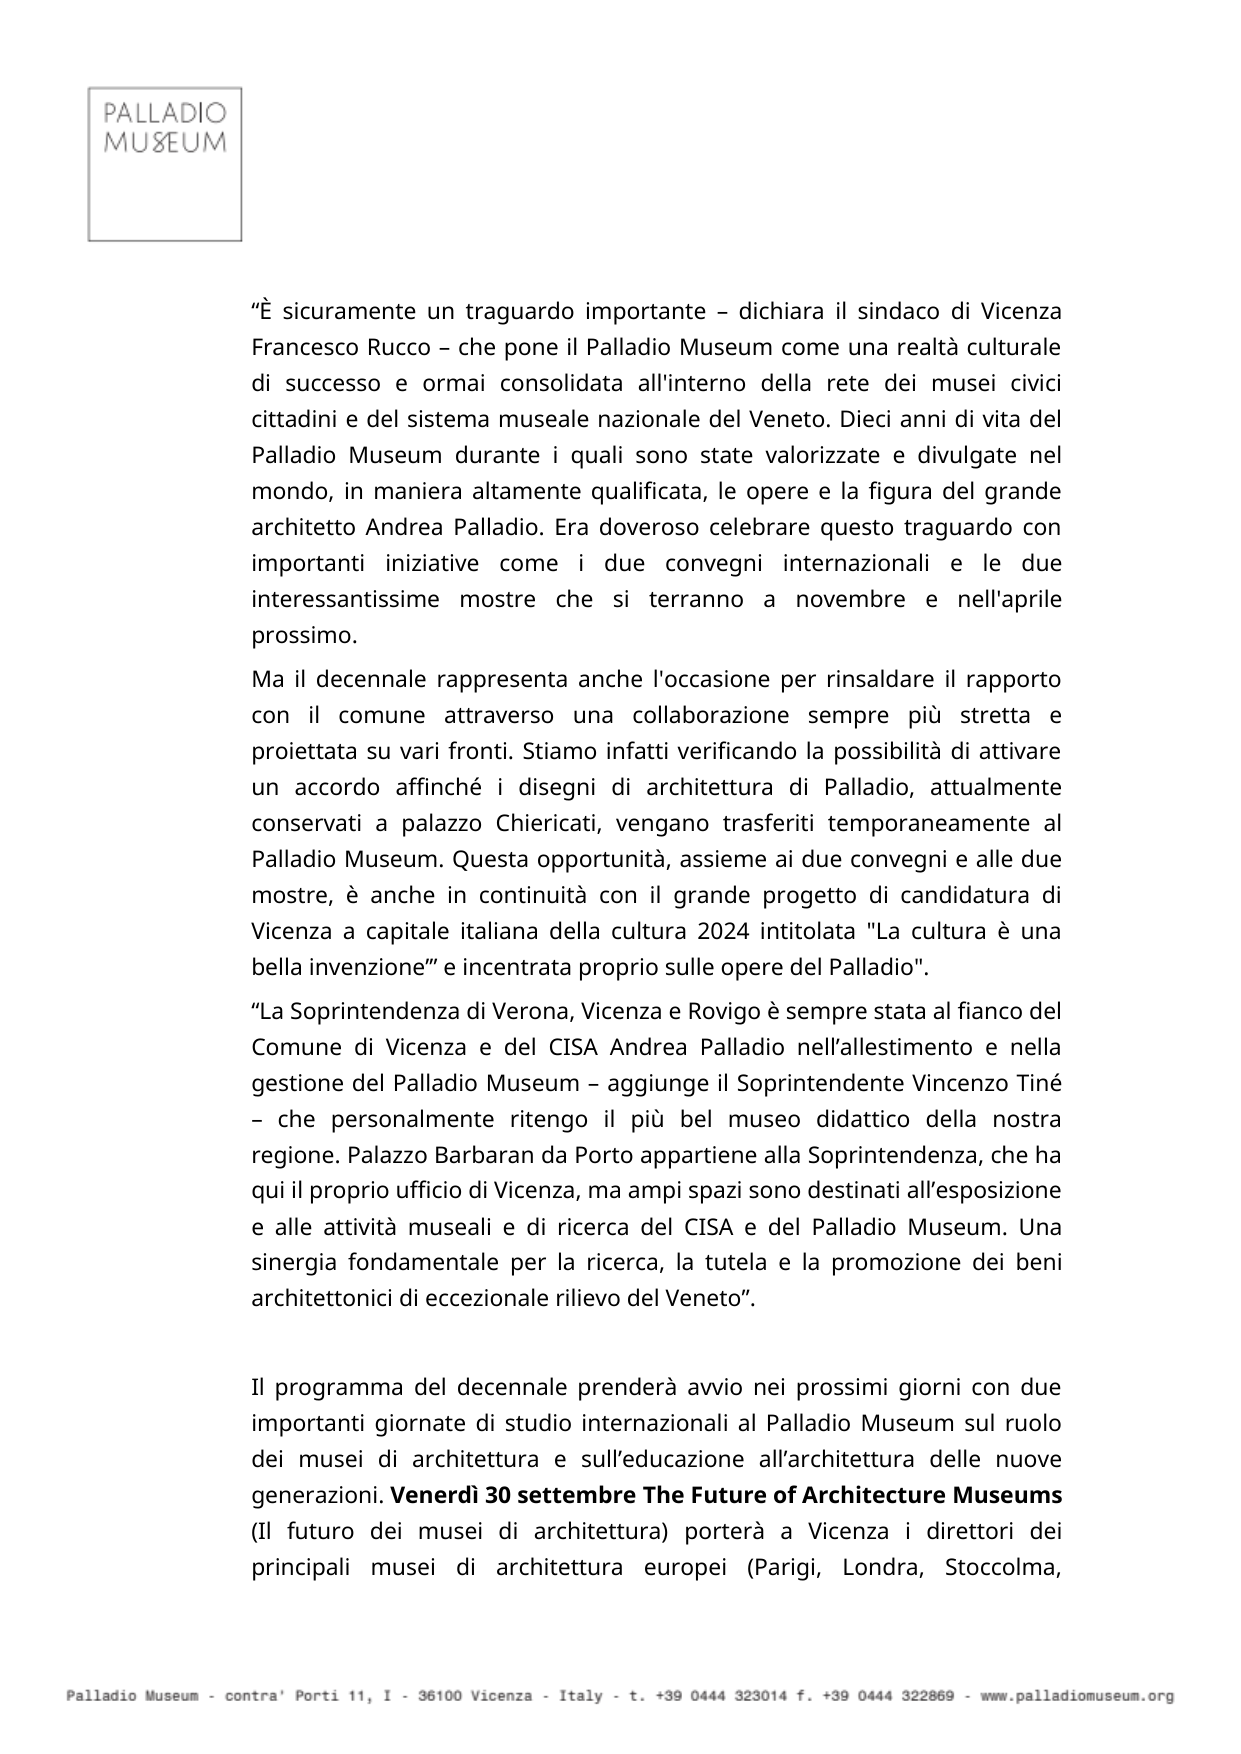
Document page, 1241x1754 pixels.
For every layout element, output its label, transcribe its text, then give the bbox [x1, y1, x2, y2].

text “La Soprintendenza di Verona, Vicenza e Rovigo è sempre stata al fianco del Comune di Vicenza e del CISA Andrea Palladio nell’allestimento e nella gestione del Palladio Museum – aggiunge il Soprintendente Vincenzo Tiné – che personalmente ritengo il più bel museo didattico della nostra regione. Palazzo Barbaran da Porto appartiene alla Soprintendenza, che ha qui il proprio ufficio di Vicenza, ma ampi spazi sono destinati all’esposizione e alle attività museali e di ricerca del CISA e del Palladio Museum. Una sinergia fondamentale per la ricerca, la tutela e la promozione dei beni architettonici di eccezionale rilievo del Veneto”. [251, 995, 1063, 1313]
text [251, 1371, 1063, 1582]
text “È sicuramente un traguardo importante – dichiara il sindaco di Vicenza Francesco Rucco – che pone il Palladio Museum come una realtà culturale di successo e ormai consolidata all'interno della rete dei musei civici cittadini e del sistema museale nazionale del Veneto. Dieci anni di vita del Palladio Museum durante i quali sono state valorizzate e divulgate nel mondo, in maniera altamente qualificata, le opere e la figura del grande architetto Andrea Palladio. Era doveroso celebrare questo traguardo con importanti iniziative come i due convegni internazionali e le due interessantissime mostre che si terranno a novembre e nell'aprile prossimo. [251, 295, 1063, 650]
text Ma il decennale rappresenta anche l'occasione per rinsaldare il rapporto con il comune attraverso una collaborazione sempre più stretta e proiettata su vari fronti. Stiamo infatti verificando la possibilità di attivare un accordo affinché i disegni di architettura di Palladio, attualmente conservati a palazzo Chiericati, vengano trasferiti temporaneamente al Palladio Museum. Questa opportunità, assieme ai due convegni e alle due mostre, è anche in continuità con il grande progetto di candidatura di Vicenza a capitale italiana della cultura 2024 intitolata "La cultura è una bella invenzione’” e incentrata proprio sulle opere del Palladio". [251, 663, 1063, 982]
